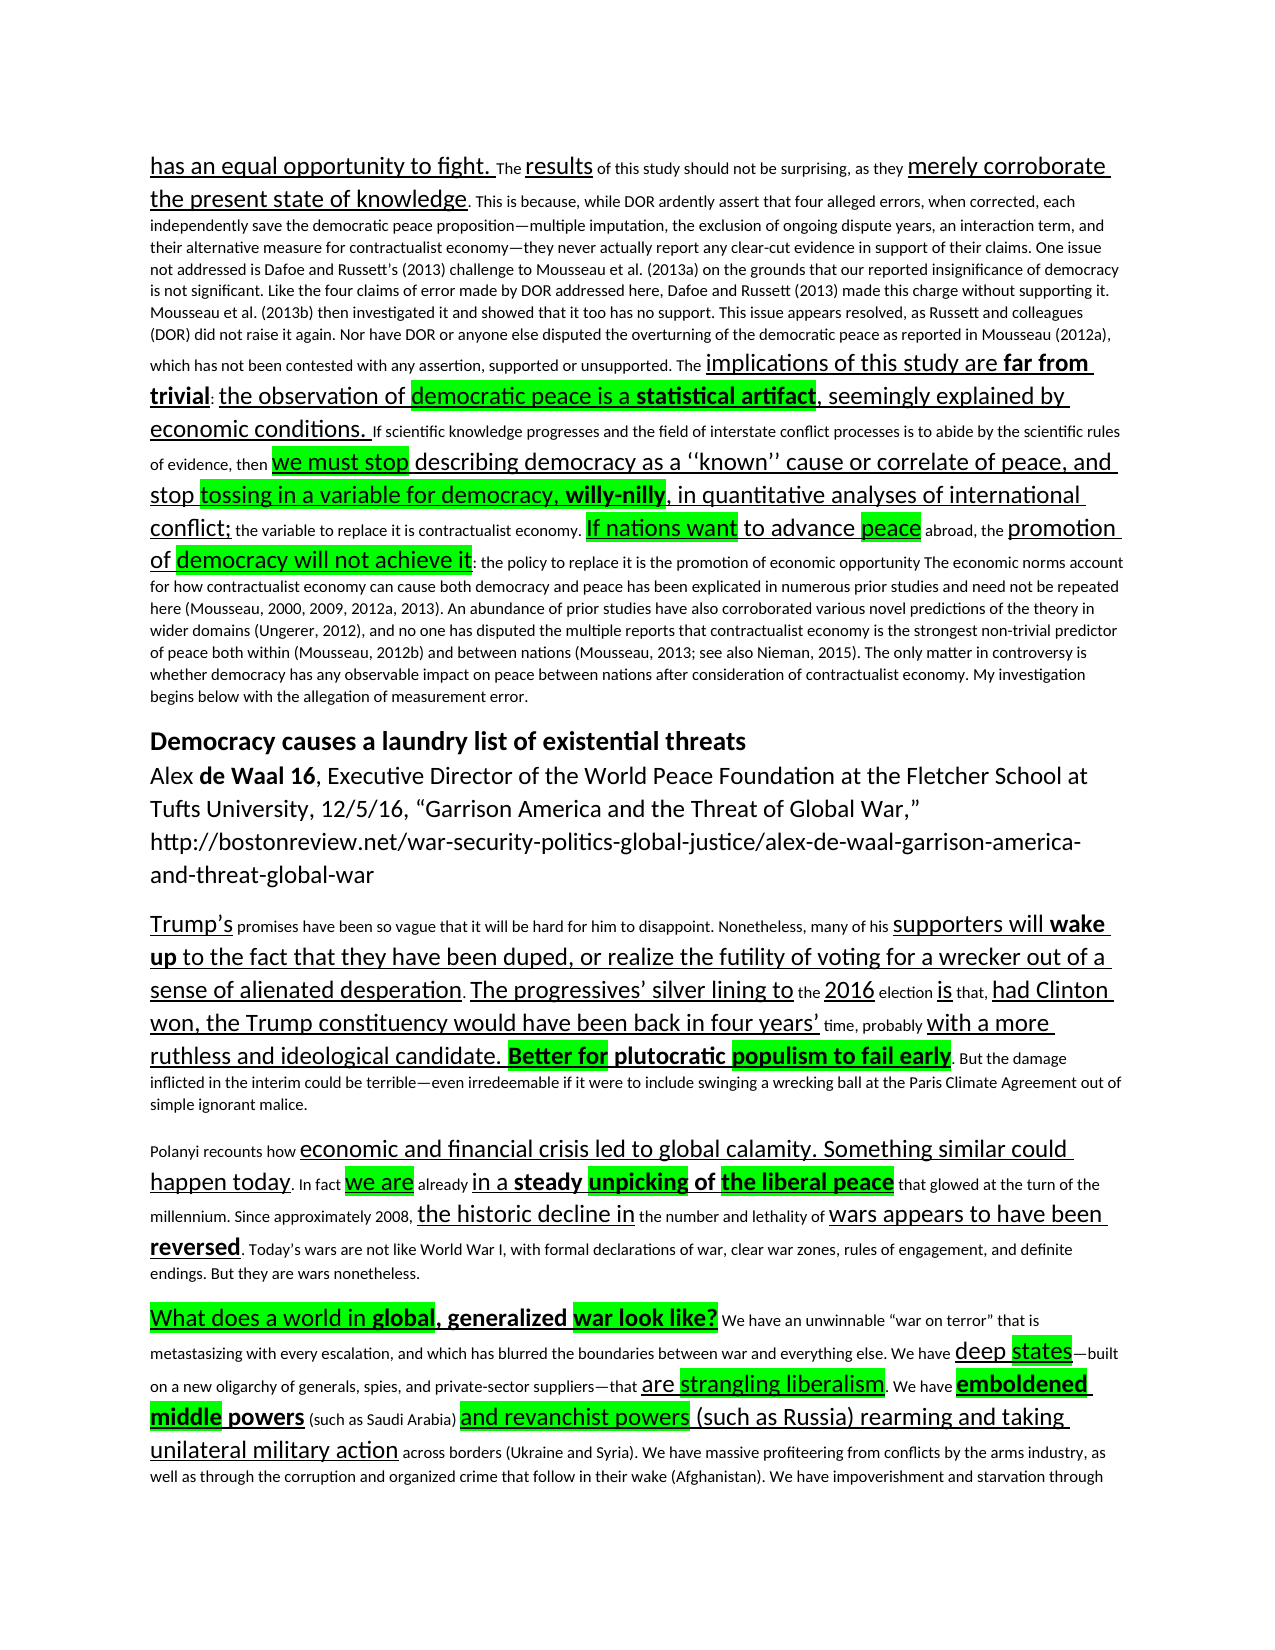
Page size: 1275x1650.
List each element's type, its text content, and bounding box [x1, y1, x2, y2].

text Polanyi recounts how economic and financial crisis led to global calamity. Something similar could happen today. In fact we are already in a steady unpicking of the liberal peace that glowed at the turn of the millennium. Since approximately 2008, the historic decline in the number and lethality of wars appears to have been reversed. Today’s wars are not like World War I, with formal declarations of war, clear war zones, rules of engagement, and definite endings. But they are wars nonetheless. [150, 1133, 1125, 1284]
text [150, 1302, 1125, 1486]
text Alex de Waal 16, Executive Director of the World Peace Foundation at the Fletcher School at Tufts University, 12/5/16, “Garrison America and the Threat of Global War,” http://bostonreview.net/war-security-politics-global-justice/alex-de-waal-garrison-america-and-threat-global-war [150, 760, 1125, 889]
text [150, 150, 1125, 706]
text Trump’s promises have been so vague that it will be hard for him to disappoint. Nonetheless, many of his supporters will wake up to the fact that they have been duped, or realize the futility of voting for a wrecker out of a sense of alienated desperation. The progressives’ silver lining to the 2016 election is that, had Clinton won, the Trump constituency would have been back in four years’ time, probably with a more ruthless and ideological candidate. Better for plutocratic populism to fail early. But the damage inflicted in the interim could be terrible—even irredeemable if it were to include swinging a wrecking ball at the Paris Climate Agreement out of simple ignorant malice. [150, 908, 1125, 1114]
subtitle Democracy causes a laundry list of existential threats [150, 724, 1125, 758]
